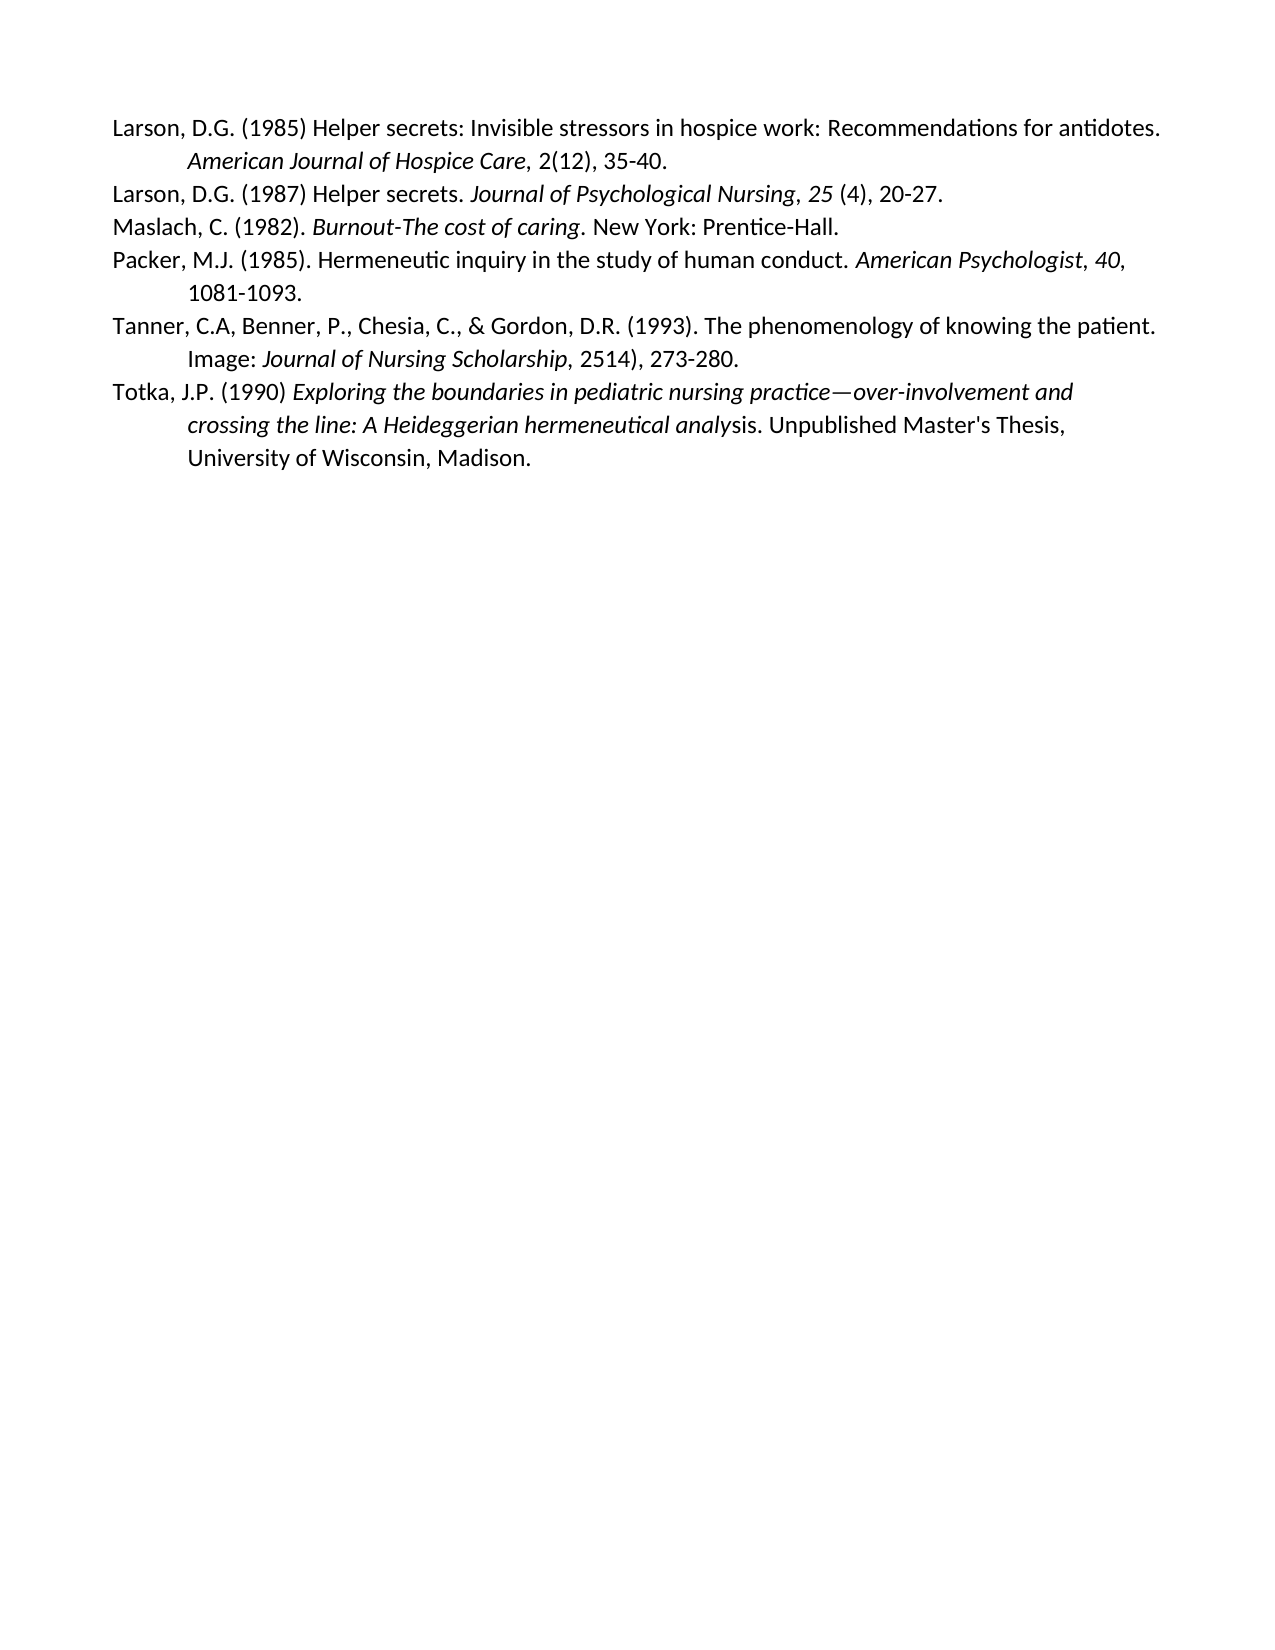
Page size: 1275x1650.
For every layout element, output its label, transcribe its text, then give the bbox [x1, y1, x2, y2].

text Maslach, C. (1982). Burnout-The cost of caring. New York: Prentice-Hall. [112, 211, 1162, 242]
text Totka, J.P. (1990) Exploring the boundaries in pediatric nursing practice—over-involvement and crossing the line: A Heideggerian hermeneutical analysis. Unpublished Master's Thesis, University of Wisconsin, Madison. [112, 376, 1162, 472]
text Larson, D.G. (1987) Helper secrets. Journal of Psychological Nursing, 25 (4), 20-27. [112, 178, 1162, 209]
text Packer, M.J. (1985). Hermeneutic inquiry in the study of human conduct. American Psychologist, 40, 1081-1093. [112, 244, 1162, 308]
text Tanner, C.A, Benner, P., Chesia, C., & Gordon, D.R. (1993). The phenomenology of knowing the patient. Image: Journal of Nursing Scholarship, 2514), 273-280. [112, 310, 1162, 373]
text Larson, D.G. (1985) Helper secrets: Invisible stressors in hospice work: Recommendations for antidotes. American Journal of Hospice Care, 2(12), 35-40. [112, 112, 1162, 176]
